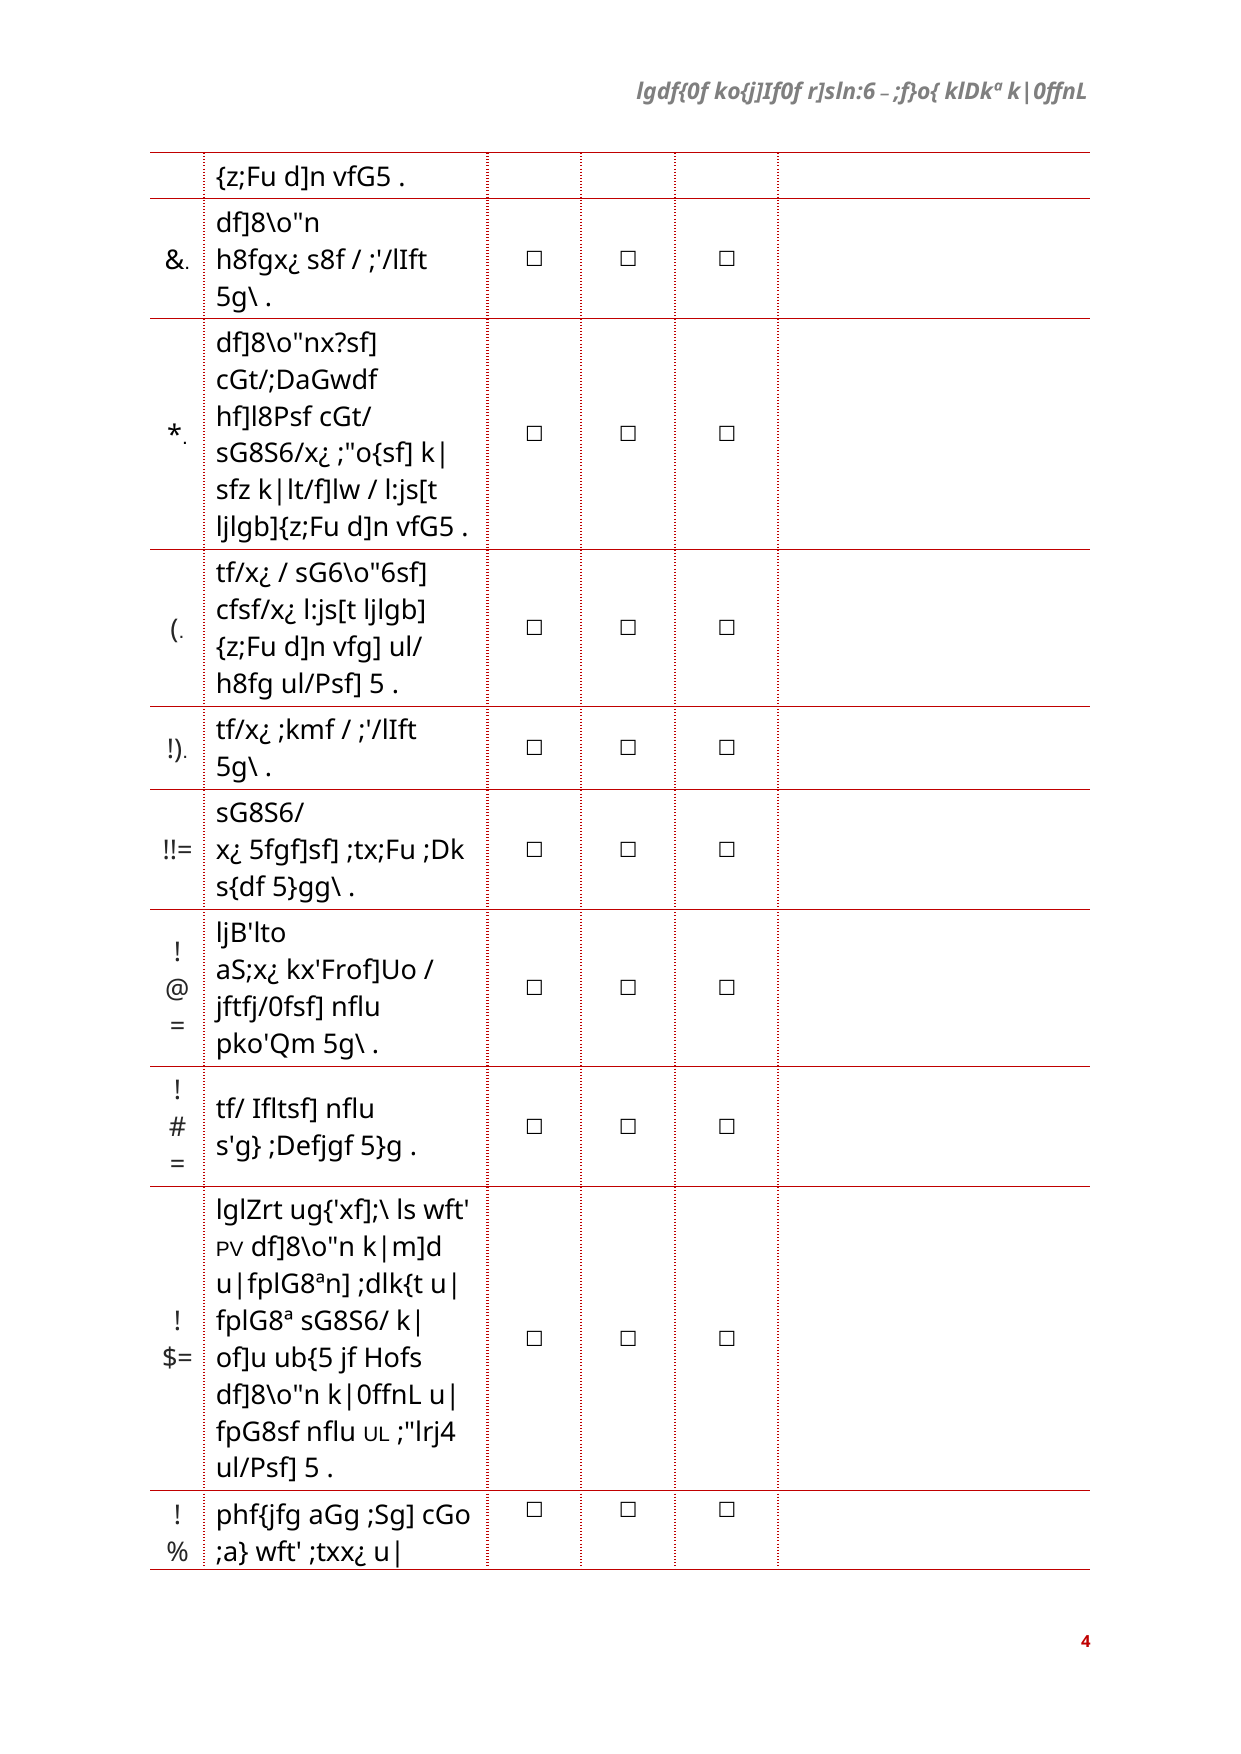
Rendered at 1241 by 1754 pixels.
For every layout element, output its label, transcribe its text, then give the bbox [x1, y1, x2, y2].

table_cell !!= [150, 790, 204, 909]
table_cell [675, 550, 778, 706]
table_cell [488, 1067, 581, 1186]
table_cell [204, 1491, 487, 1569]
table_cell lglZrt ug{'xf];\ ls wft' PV df]8\o"n k|m]d u|fplG8ªn] ;dlk{t u|fplG8ª sG8S6/ k|of]u ub{5 jf Hofs df]8\o"n k|0ffnL u|fpG8sf nflu UL ;"lrj4 ul/Psf] 5 . [204, 1187, 487, 1490]
table_cell [778, 550, 1090, 706]
table_cell [675, 790, 778, 909]
table_cell [675, 910, 778, 1066]
table_cell [488, 1491, 581, 1569]
table_cell [581, 707, 675, 789]
table_cell [778, 790, 1090, 909]
table_cell df]8\o"n h8fgx¿ s8f / ;'/lIft 5g\ . [204, 199, 487, 318]
table_cell [675, 1067, 778, 1186]
table_cell !%= [150, 1491, 204, 1569]
table_cell [581, 1067, 675, 1186]
table_cell [778, 153, 1090, 198]
table_cell [675, 153, 778, 198]
table_cell !#= [150, 1067, 204, 1186]
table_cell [204, 153, 487, 198]
table_cell &. [150, 199, 204, 318]
table_cell [581, 319, 675, 549]
table_cell [488, 790, 581, 909]
table_cell (. [150, 550, 204, 706]
table_cell [778, 707, 1090, 789]
table_cell [488, 153, 581, 198]
table_cell !). [150, 707, 204, 789]
table_cell [778, 199, 1090, 318]
table_cell ^. [150, 153, 204, 198]
table_cell tf/x¿ ;kmf / ;'/lIft 5g\ . [204, 707, 487, 789]
table_cell [675, 1491, 778, 1569]
table_cell [778, 910, 1090, 1066]
table_cell [675, 1187, 778, 1490]
table_cell [675, 319, 778, 549]
table_cell *. [150, 319, 204, 549]
table_cell tf/x¿ / sG6\o"6sf] cfsf/x¿ l:js[t ljlgb]{z;Fu d]n vfg] ul/ h8fg ul/Psf] 5 . [204, 550, 487, 706]
table_cell [581, 199, 675, 318]
table_cell [488, 550, 581, 706]
table_cell sG8S6/x¿ 5fgf]sf] ;tx;Fu ;Dks{df 5}gg\ . [204, 790, 487, 909]
table_cell [778, 1187, 1090, 1490]
table_cell [778, 1067, 1090, 1186]
table_cell [488, 1187, 581, 1490]
table_cell [581, 550, 675, 706]
table_cell [488, 707, 581, 789]
table_cell !@= [150, 910, 204, 1066]
table_cell tf/ Ifltsf] nflu s'g} ;Defjgf 5}g . [204, 1067, 487, 1186]
table_cell [488, 319, 581, 549]
table_cell [488, 910, 581, 1066]
table_cell ljB'lto aS;x¿ kx'Frof]Uo / jftfj/0fsf] nflu pko'Qm 5g\ . [204, 910, 487, 1066]
table_cell [675, 199, 778, 318]
table_cell [581, 153, 675, 198]
table_cell [581, 1491, 675, 1569]
table_cell [581, 790, 675, 909]
table_cell [581, 1187, 675, 1490]
table_cell [778, 1491, 1090, 1569]
table_cell !$= [150, 1187, 204, 1490]
table_cell df]8\o"nx?sf] cGt/;DaGwdf hf]l8Psf cGt/ sG8S6/x¿ ;"o{sf] k|sfz k|lt/f]lw / l:js[t ljlgb]{z;Fu d]n vfG5 . [204, 319, 487, 549]
table_cell [581, 910, 675, 1066]
table_cell [488, 199, 581, 318]
table_cell [778, 319, 1090, 549]
table_cell [675, 707, 778, 789]
